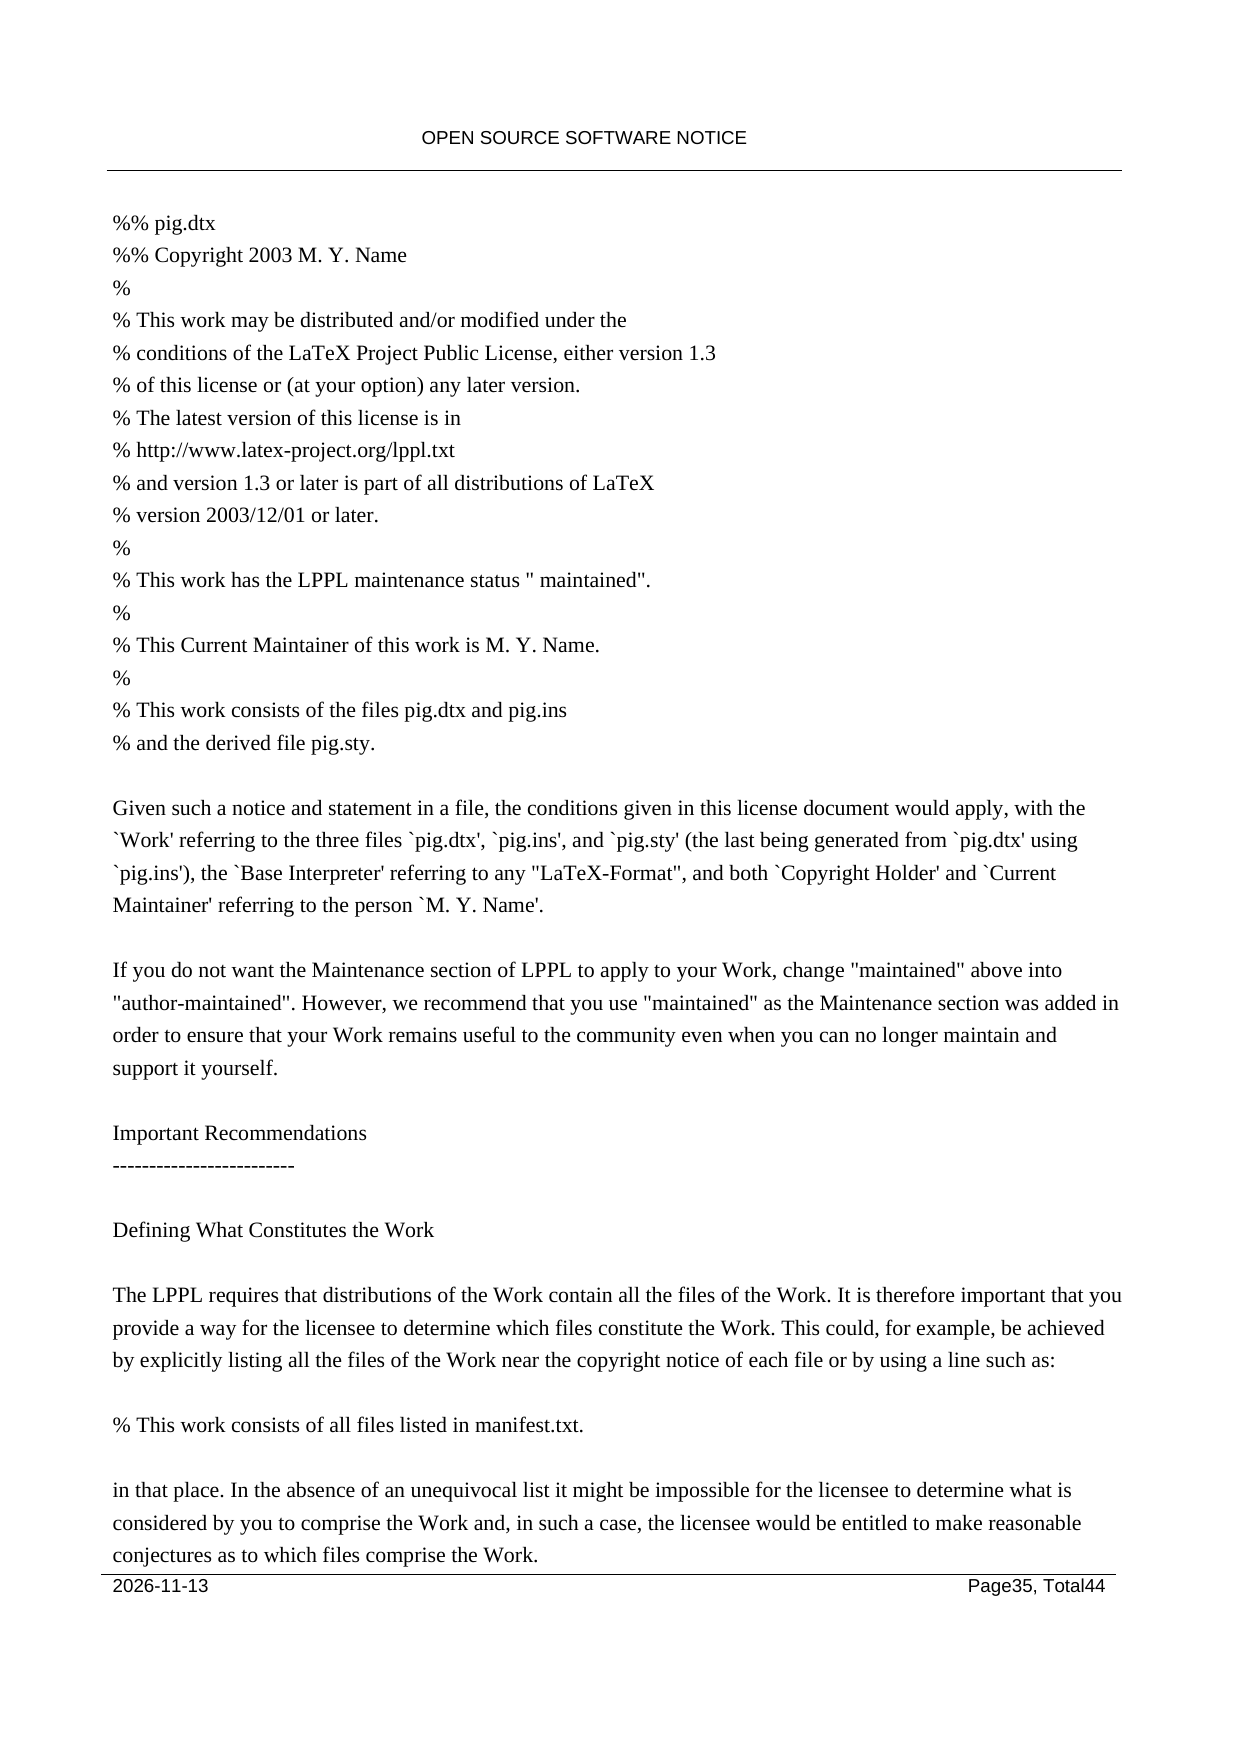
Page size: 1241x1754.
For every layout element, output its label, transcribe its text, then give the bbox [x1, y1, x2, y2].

text % conditions of the LaTeX Project Public License, either version 1.3 [112, 336, 1128, 369]
text Defining What Constitutes the Work [112, 1214, 1128, 1246]
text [112, 1474, 1128, 1571]
text % and version 1.3 or later is part of all distributions of LaTeX [112, 466, 1128, 499]
text % This work has the LPPL maintenance status " maintained". [112, 564, 1128, 596]
text % and the derived file pig.sty. [112, 726, 1128, 759]
text %% pig.dtx [112, 206, 1128, 239]
text % [112, 271, 1128, 304]
text If you do not want the Maintenance section of LPPL to apply to your Work, change "maintained" above into "author-maintained". However, we recommend that you use "maintained" as the Maintenance section was added in order to ensure that your Work remains useful to the community even when you can no longer maintain and support it yourself. [112, 954, 1128, 1084]
text Given such a notice and statement in a file, the conditions given in this license document would apply, with the `Work' referring to the three files `pig.dtx', `pig.ins', and `pig.sty' (the last being generated from `pig.dtx' using `pig.ins'), the `Base Interpreter' referring to any "LaTeX-Format", and both `Copyright Holder' and `Current Maintainer' referring to the person `M. Y. Name'. [112, 791, 1128, 921]
text % This work consists of all files listed in manifest.txt. [112, 1409, 1128, 1441]
text Important Recommendations [112, 1116, 1128, 1149]
text %% Copyright 2003 M. Y. Name [112, 239, 1128, 271]
text % This work consists of the files pig.dtx and pig.ins [112, 694, 1128, 726]
text ------------------------- [112, 1149, 1128, 1181]
text % http://www.latex-project.org/lppl.txt [112, 434, 1128, 466]
text % This work may be distributed and/or modified under the [112, 304, 1128, 336]
text The LPPL requires that distributions of the Work contain all the files of the Work. It is therefore important that you provide a way for the licensee to determine which files constitute the Work. This could, for example, be achieved by explicitly listing all the files of the Work near the copyright notice of each file or by using a line such as: [112, 1279, 1128, 1376]
text % version 2003/12/01 or later. [112, 499, 1128, 531]
text % The latest version of this license is in [112, 401, 1128, 434]
text % [112, 531, 1128, 564]
text % [112, 596, 1128, 629]
text % [112, 661, 1128, 694]
text % of this license or (at your option) any later version. [112, 369, 1128, 401]
text % This Current Maintainer of this work is M. Y. Name. [112, 629, 1128, 661]
